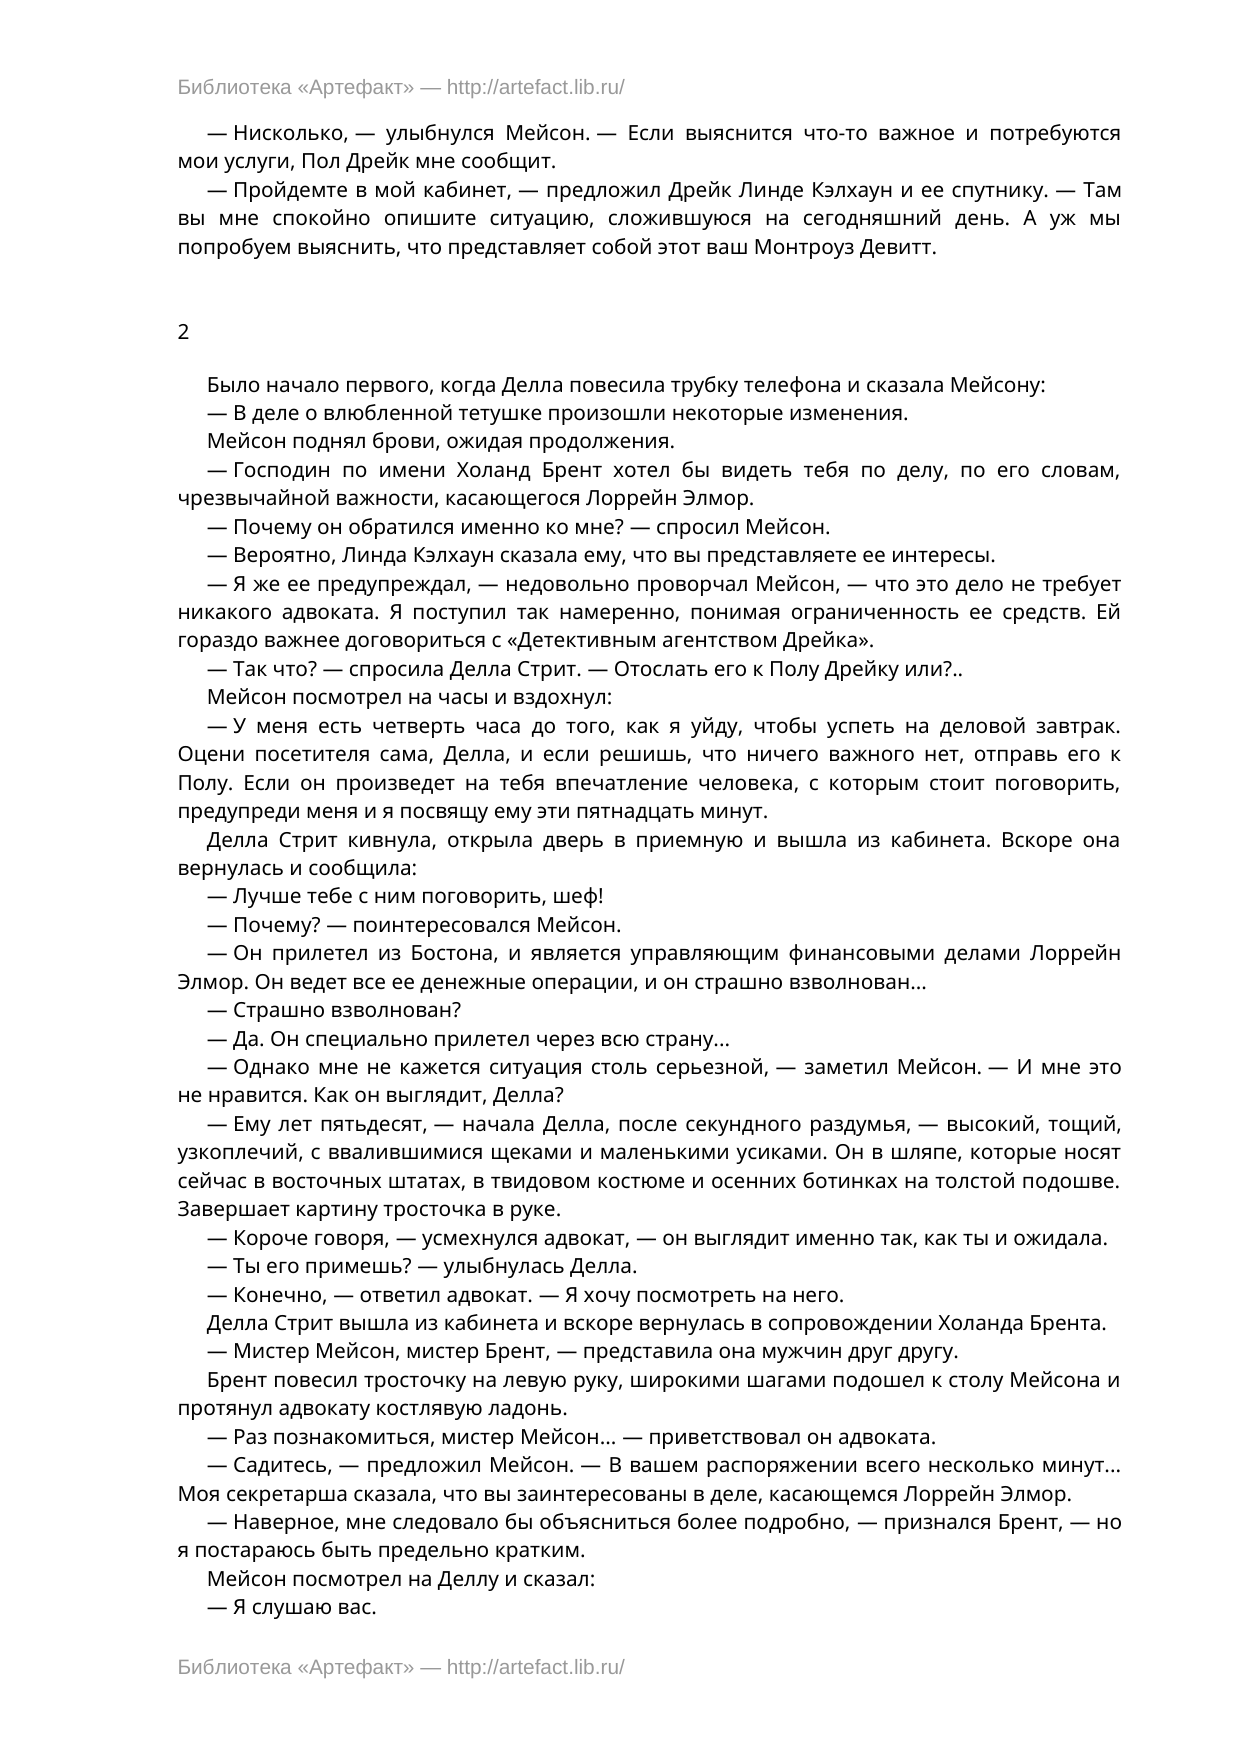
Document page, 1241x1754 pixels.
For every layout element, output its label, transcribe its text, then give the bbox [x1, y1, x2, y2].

text — У меня есть четверть часа до того, как я уйду, чтобы успеть на деловой завтрак. Оцени посетителя сама, Делла, и если решишь, что ничего важного нет, отправь его к Полу. Если он произведет на тебя впечатление человека, с которым стоит поговорить, предупреди меня и я посвящу ему эти пятнадцать минут. [177, 711, 1122, 825]
text — В деле о влюбленной тетушке произошли некоторые изменения. [177, 398, 1122, 427]
text — Он прилетел из Бостона, и является управляющим финансовыми делами Лоррейн Элмор. Он ведет все ее денежные операции, и он страшно взволнован... [177, 938, 1122, 995]
text Мейсон посмотрел на Деллу и сказал: [177, 1564, 1122, 1592]
text — Мистер Мейсон, мистер Брент, — представила она мужчин друг другу. [177, 1337, 1122, 1365]
text Делла Стрит вышла из кабинета и вскоре вернулась в сопровождении Холанда Брента. [177, 1308, 1122, 1337]
text — Лучше тебе с ним поговорить, шеф! [177, 882, 1122, 910]
text Было начало первого, когда Делла повесила трубку телефона и сказала Мейсону: [177, 370, 1122, 398]
text — Ему лет пятьдесят, — начала Делла, после секундного раздумья, — высокий, тощий, узкоплечий, с ввалившимися щеками и маленькими усиками. Он в шляпе, которые носят сейчас в восточных штатах, в твидовом костюме и осенних ботинках на толстой подошве. Завершает картину тросточка в руке. [177, 1109, 1122, 1223]
text — Так что? — спросила Делла Стрит. — Отослать его к Полу Дрейку или?.. [177, 654, 1122, 682]
text — Господин по имени Холанд Брент хотел бы видеть тебя по делу, по его словам, чрезвычайной важности, касающегося Лоррейн Элмор. [177, 455, 1122, 512]
text — Почему? — поинтересовался Мейсон. [177, 910, 1122, 938]
text Делла Стрит кивнула, открыла дверь в приемную и вышла из кабинета. Вскоре она вернулась и сообщила: [177, 825, 1122, 882]
text — Вероятно, Линда Кэлхаун сказала ему, что вы представляете ее интересы. [177, 540, 1122, 569]
text Мейсон поднял брови, ожидая продолжения. [177, 427, 1122, 455]
text — Я же ее предупреждал, — недовольно проворчал Мейсон, — что это дело не требует никакого адвоката. Я поступил так намеренно, понимая ограниченность ее средств. Ей гораздо важнее договориться с «Детективным агентством Дрейка». [177, 569, 1122, 654]
text — Наверное, мне следовало бы объясниться более подробно, — признался Брент, — но я постараюсь быть предельно кратким. [177, 1507, 1122, 1564]
text — Конечно, — ответил адвокат. — Я хочу посмотреть на него. [177, 1280, 1122, 1308]
text — Пройдемте в мой кабинет, — предложил Дрейк Линде Кэлхаун и ее спутнику. — Там вы мне спокойно опишите ситуацию, сложившуюся на сегодняшний день. А уж мы попробуем выяснить, что представляет собой этот ваш Монтроуз Девитт. [177, 175, 1122, 260]
text — Страшно взволнован? [177, 995, 1122, 1024]
text Брент повесил тросточку на левую руку, широкими шагами подошел к столу Мейсона и протянул адвокату костлявую ладонь. [177, 1365, 1122, 1422]
text — Почему он обратился именно ко мне? — спросил Мейсон. [177, 512, 1122, 540]
text — Да. Он специально прилетел через всю страну... [177, 1024, 1122, 1052]
text 2 [177, 260, 1122, 370]
text — Я слушаю вас. [177, 1592, 1122, 1621]
text — Нисколько, — улыбнулся Мейсон. — Если выяснится что-то важное и потребуются мои услуги, Пол Дрейк мне сообщит. [177, 118, 1122, 175]
text — Раз познакомиться, мистер Мейсон... — приветствовал он адвоката. [177, 1422, 1122, 1450]
text — Ты его примешь? — улыбнулась Делла. [177, 1251, 1122, 1280]
text Мейсон посмотрел на часы и вздохнул: [177, 682, 1122, 711]
text — Короче говоря, — усмехнулся адвокат, — он выглядит именно так, как ты и ожидала. [177, 1223, 1122, 1251]
text — Садитесь, — предложил Мейсон. — В вашем распоряжении всего несколько минут... Моя секретарша сказала, что вы заинтересованы в деле, касающемся Лоррейн Элмор. [177, 1450, 1122, 1507]
text — Однако мне не кажется ситуация столь серьезной, — заметил Мейсон. — И мне это не нравится. Как он выглядит, Делла? [177, 1052, 1122, 1109]
